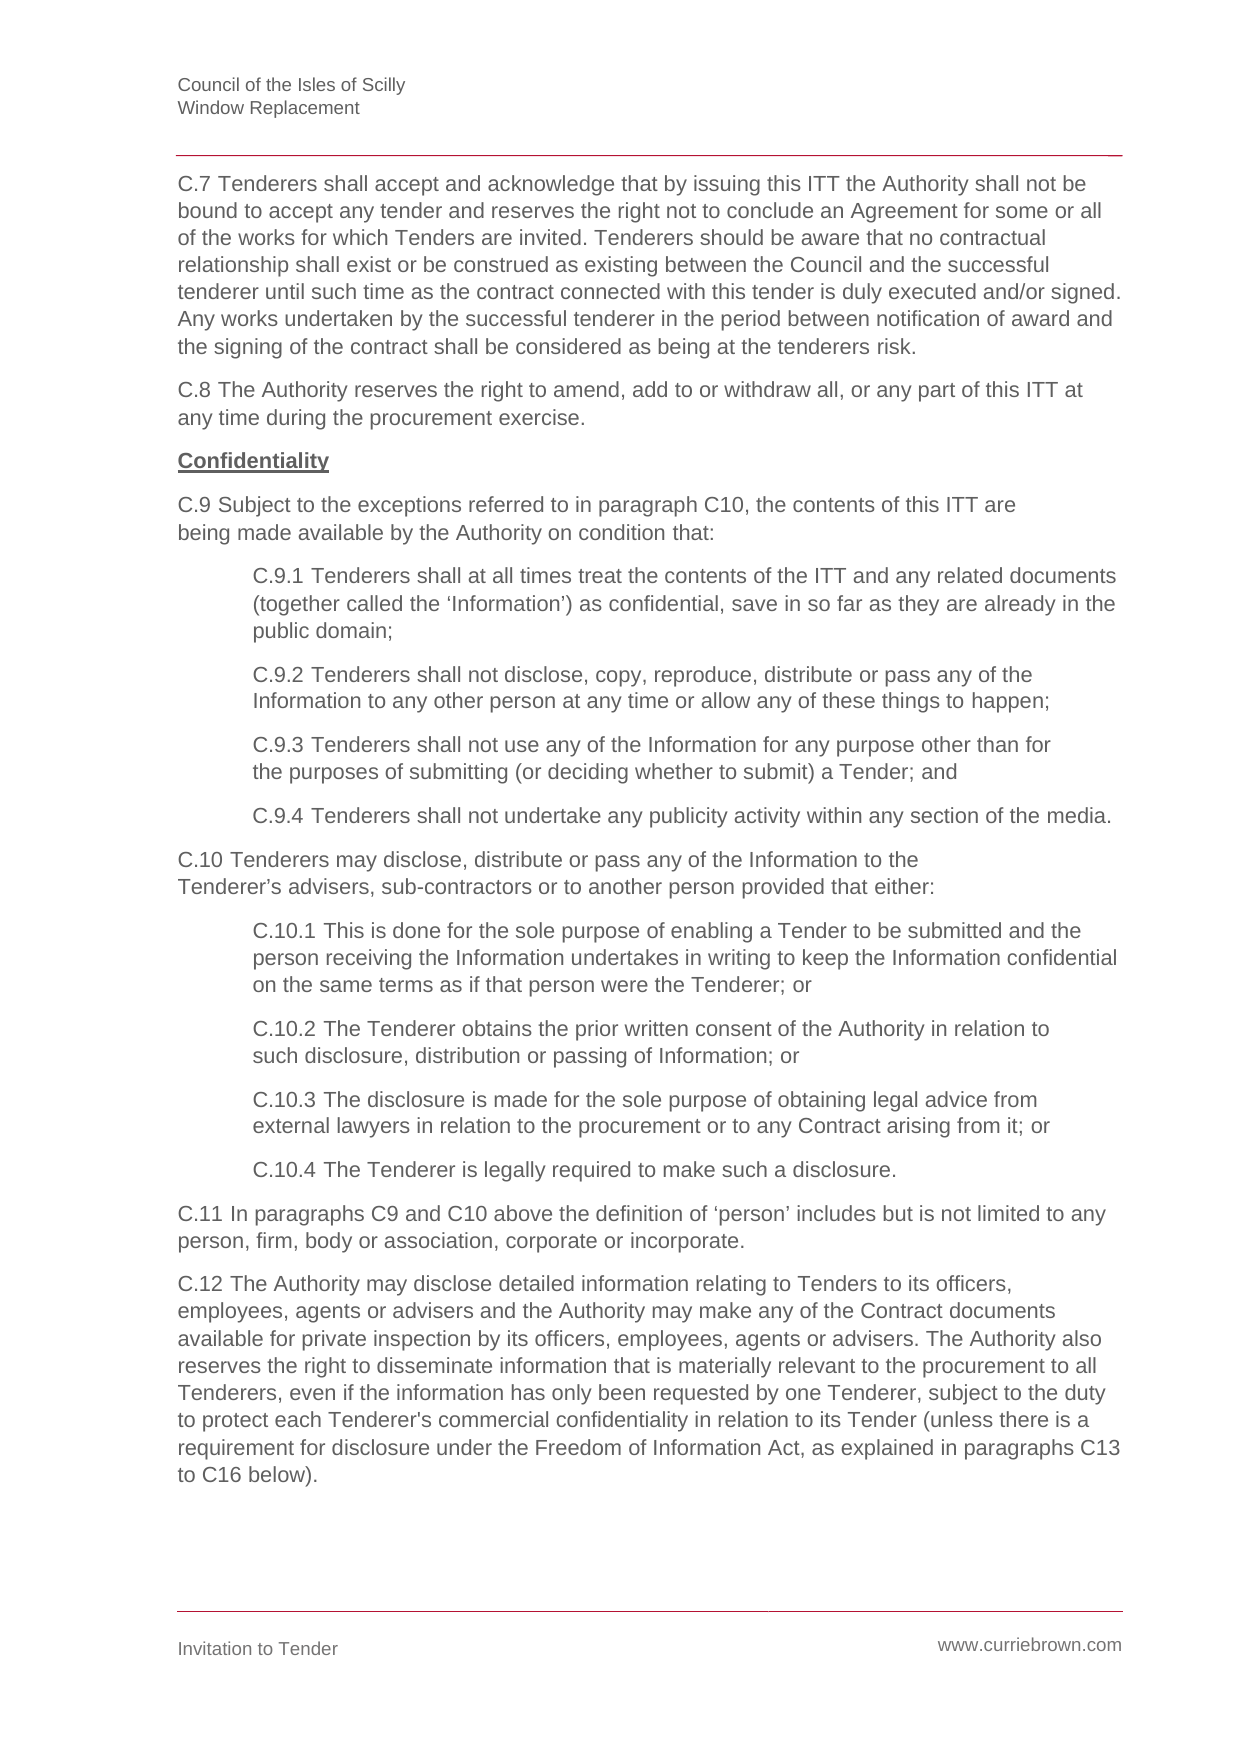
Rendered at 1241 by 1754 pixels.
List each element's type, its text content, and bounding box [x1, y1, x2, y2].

list The Authority reserves the right to amend, add to or withdraw all, or any part of this ITT at any time during the procurement exercise. [177, 377, 1083, 430]
list The disclosure is made for the sole purpose of obtaining legal advice from external lawyers in relation to the procurement or to any Contract arising from it; or [252, 1087, 1122, 1138]
list Subject to the exceptions referred to in paragraph C10, the contents of this ITT are being made available by the Authority on condition that: [177, 492, 1076, 544]
list Tenderers shall accept and acknowledge that by issuing this ITT the Authority shall not be bound to accept any tender and reserves the right not to conclude an Agreement for some or all of the works for which Tenders are invited. Tenderers should be aware that no contractual relationship shall exist or be construed as existing between the Council and the successful tenderer until such time as the contract connected with this tender is duly executed and/or signed. Any works undertaken by the successful tenderer in the period between notification of award and the signing of the contract shall be considered as being at the tenderers risk. [177, 170, 1123, 359]
list The Authority may disclose detailed information relating to Tenders to its officers, employees, agents or advisers and the Authority may make any of the Contract documents available for private inspection by its officers, employees, agents or advisers. The Authority also reserves the right to disseminate information that is materially relevant to the procurement to all Tenderers, even if the information has only been requested by one Tenderer, subject to the duty to protect each Tenderer's commercial confidentiality in relation to its Tender (unless there is a requirement for disclosure under the Freedom of Information Act, as explained in paragraphs C13 to C16 below). [177, 1271, 1121, 1487]
list Tenderers shall not use any of the Information for any purpose other than for the purposes of submitting (or deciding whether to submit) a Tender; and [252, 732, 1088, 784]
list Tenderers shall not undertake any publicity activity within any section of the media. [252, 803, 1161, 828]
list Tenderers shall not disclose, copy, reproduce, distribute or pass any of the Information to any other person at any time or allow any of these things to happen; [252, 662, 1050, 713]
list This is done for the sole purpose of enabling a Tender to be submitted and the person receiving the Information undertakes in writing to keep the Information confidential on the same terms as if that person were the Tenderer; or [252, 918, 1118, 997]
list In paragraphs C9 and C10 above the definition of ‘person’ includes but is not limited to any person, firm, body or association, corporate or incorporate. [177, 1201, 1107, 1253]
list Tenderers may disclose, distribute or pass any of the Information to the Tenderer’s advisers, sub-contractors or to another person provided that either: [177, 847, 1030, 899]
subtitle Confidentiality [177, 448, 1161, 474]
list The Tenderer is legally required to make such a disclosure. [252, 1157, 1161, 1182]
list Tenderers shall at all times treat the contents of the ITT and any related documents (together called the ‘Information’) as confidential, save in so far as they are already in the public domain; [252, 563, 1117, 643]
list The Tenderer obtains the prior written consent of the Authority in relation to such disclosure, distribution or passing of Information; or [252, 1016, 1102, 1068]
